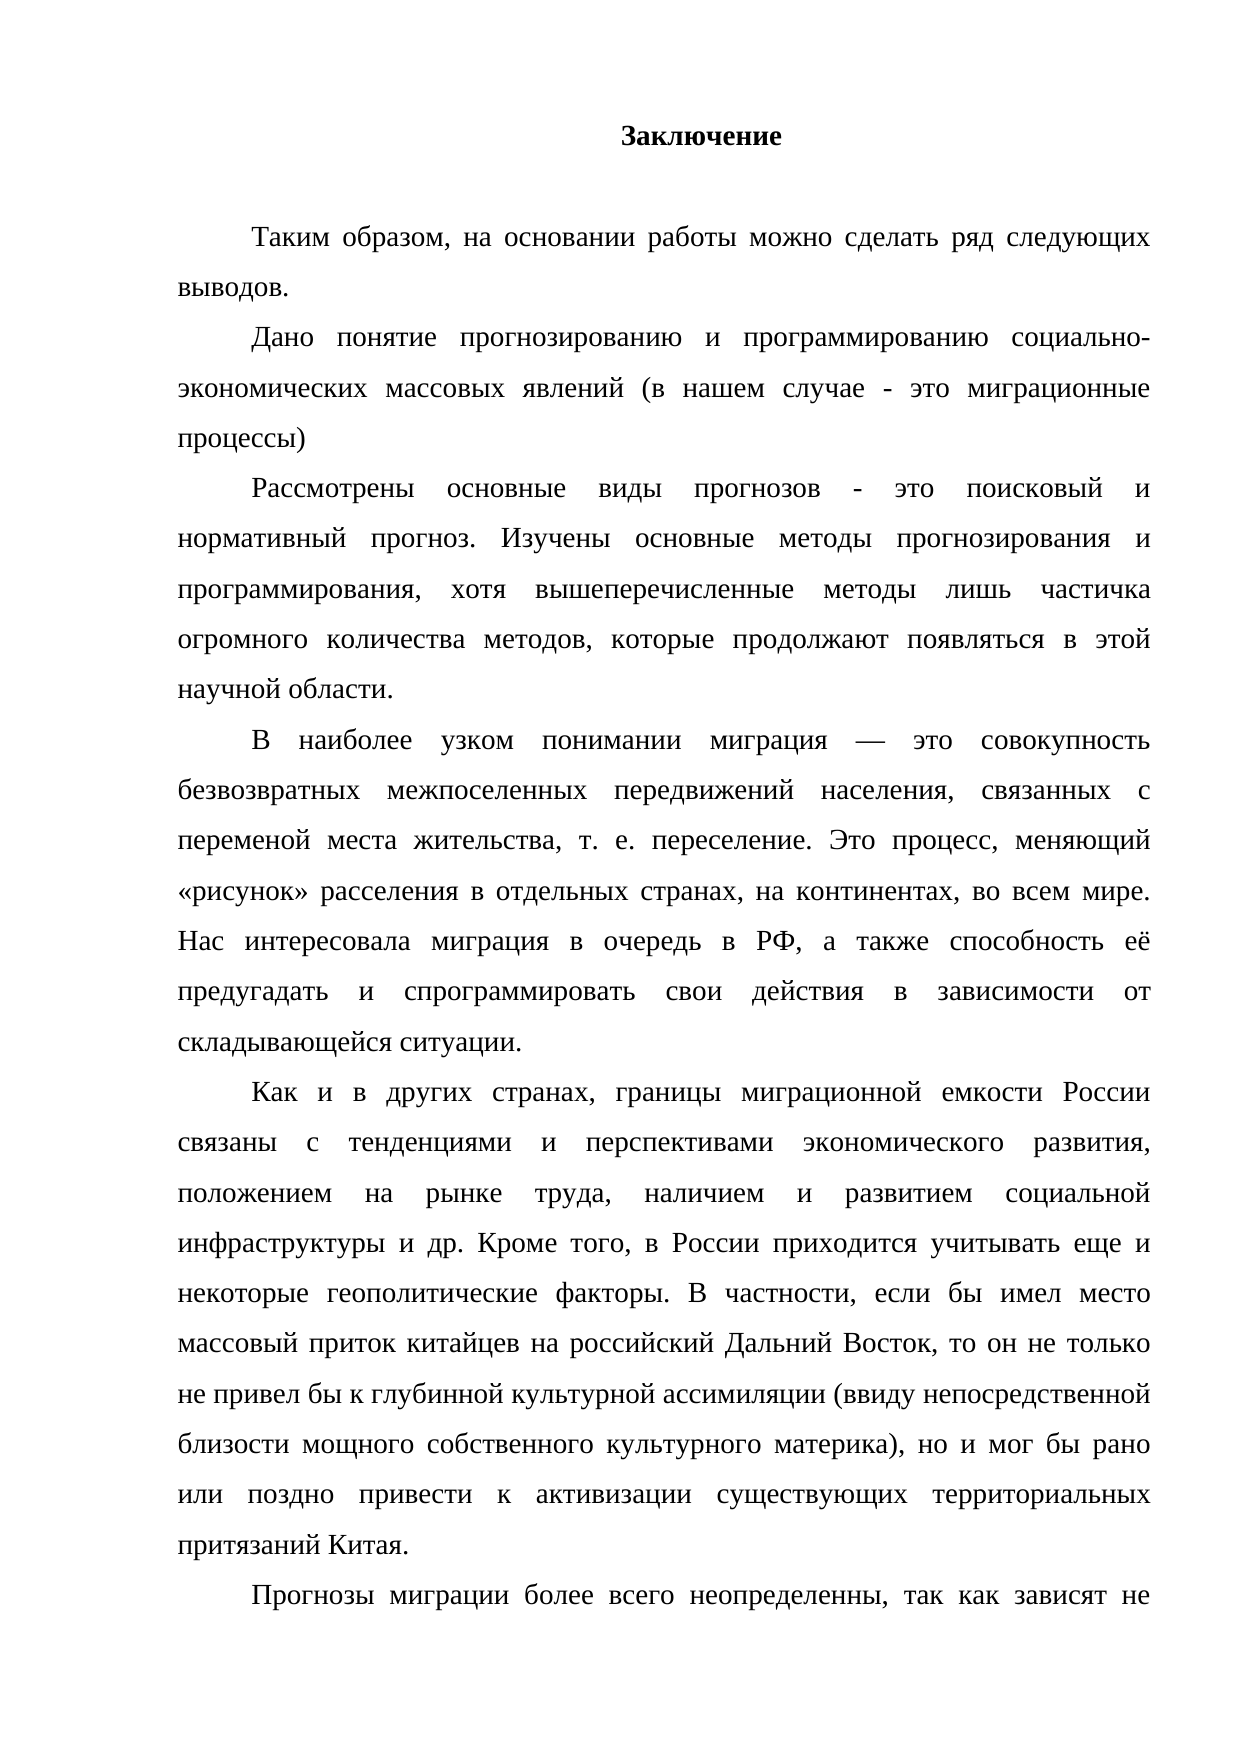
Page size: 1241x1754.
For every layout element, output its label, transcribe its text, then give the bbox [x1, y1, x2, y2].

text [177, 1577, 1152, 1611]
text Рассмотрены основные виды прогнозов - это поисковый и нормативный прогноз. Изучены основные методы прогнозирования и программирования, хотя вышеперечисленные методы лишь частичка огромного количества методов, которые продолжают появляться в этой научной области. [177, 470, 1152, 705]
text Заключение [177, 118, 1152, 152]
text В наиболее узком понимании миграция — это совокупность безвозвратных межпоселенных передвижений населения, связанных с переменой места жительства, т. е. переселение. Это процесс, меняющий «рисунок» расселения в отдельных странах, на континентах, во всем мире. Нас интересовала миграция в очередь в РФ, а также способность её предугадать и спрограммировать свои действия в зависимости от складывающейся ситуации. [177, 722, 1152, 1057]
text Дано понятие прогнозированию и программированию социально-экономических массовых явлений (в нашем случае - это миграционные процессы) [177, 319, 1152, 453]
text Как и в других странах, границы миграционной емкости России связаны с тенденциями и перспективами экономического развития, положением на рынке труда, наличием и развитием социальной инфраструктуры и др. Кроме того, в России приходится учитывать еще и некоторые геополитические факторы. В частности, если бы имел место массовый приток китайцев на российский Дальний Восток, то он не только не привел бы к глубинной культурной ассимиляции (ввиду непосредственной близости мощного собственного культурного материка), но и мог бы рано или поздно привести к активизации существующих территориальных притязаний Китая. [177, 1074, 1152, 1560]
text Таким образом, на основании работы можно сделать ряд следующих выводов. [177, 219, 1152, 303]
